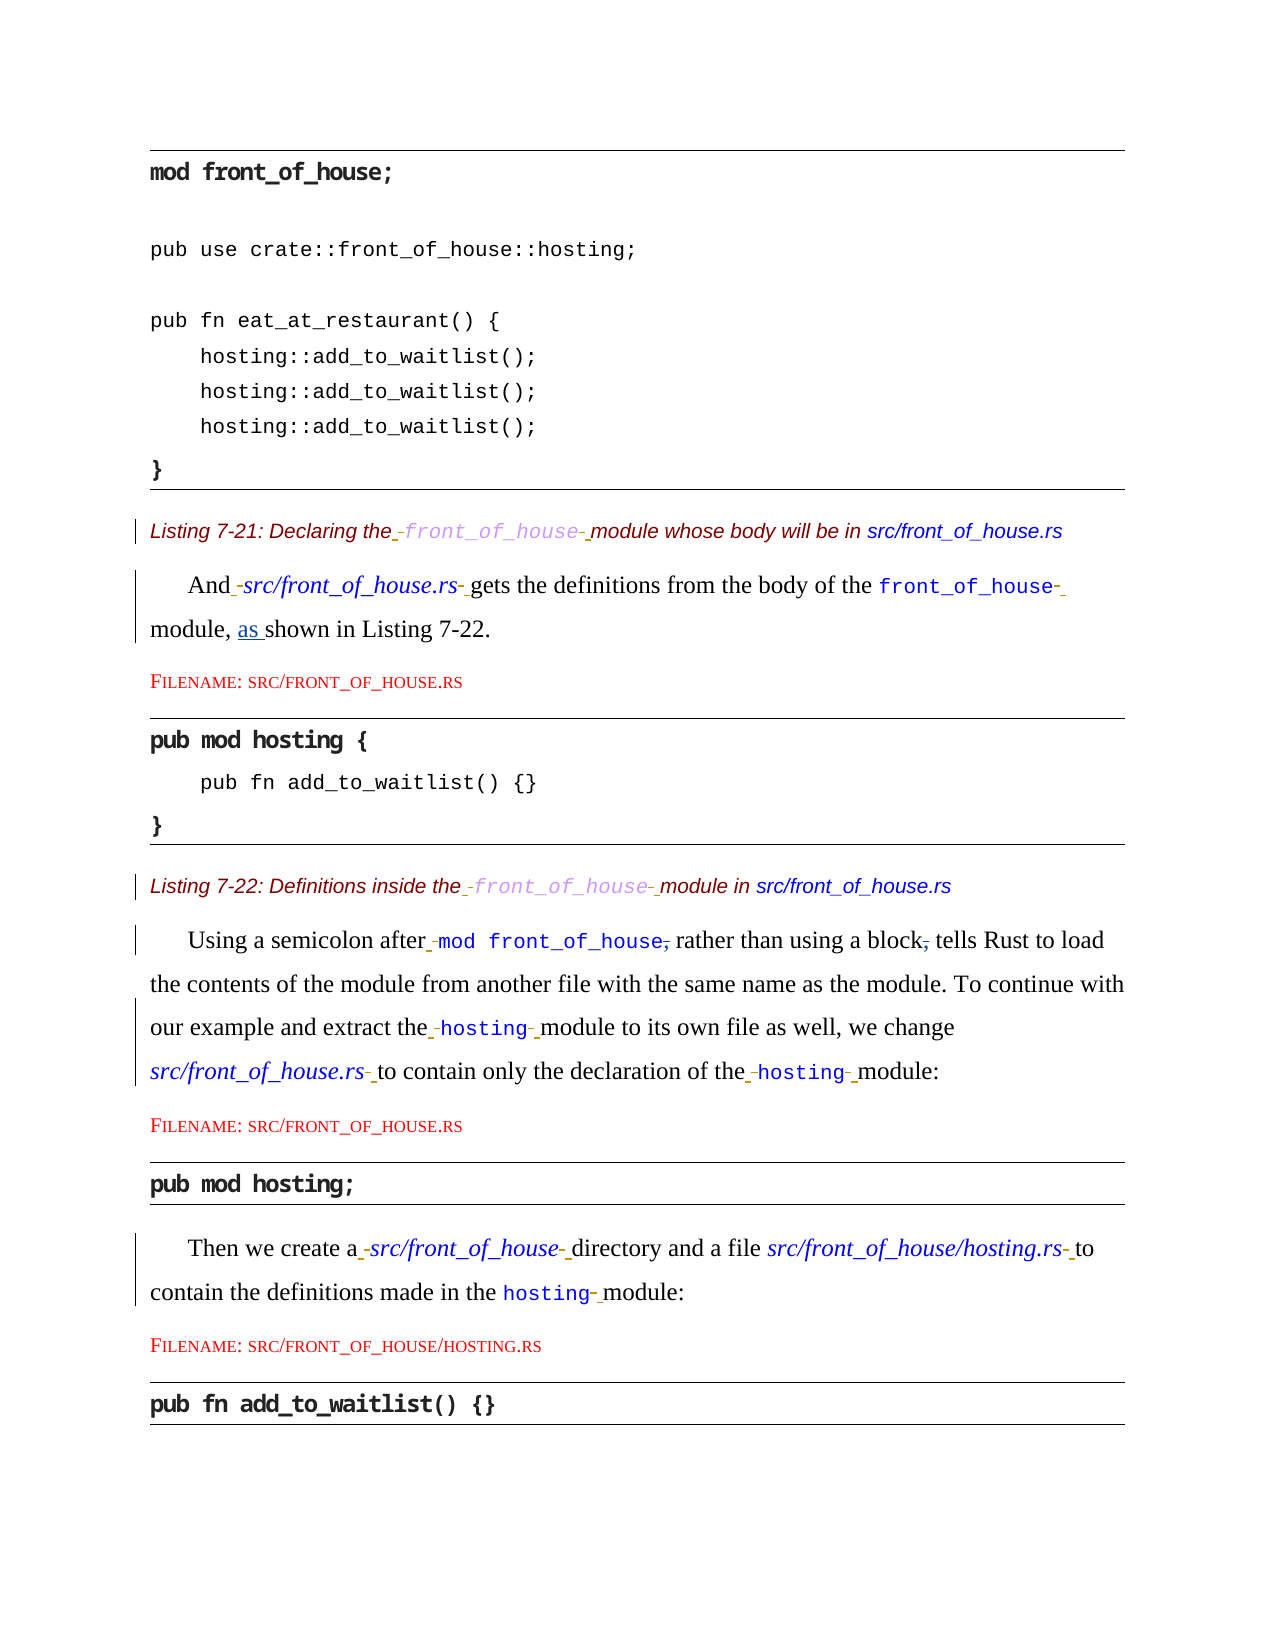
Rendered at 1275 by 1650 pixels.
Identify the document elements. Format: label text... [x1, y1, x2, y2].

text pub fn add_to_waitlist() {} [150, 772, 1125, 796]
text pub use crate::front_of_house::hosting; [150, 239, 1125, 263]
text Filename: src/front_of_house.rs [150, 1113, 1125, 1137]
text Andsrc/front_of_house.rsgets the definitions from the body of the front_of_housemodule, shown in Listing 7-22. [150, 570, 1125, 642]
text pub fn add_to_waitlist() {} [150, 1383, 1125, 1424]
text } [150, 452, 1125, 489]
text mod front_of_house; [150, 151, 1125, 188]
text hosting::add_to_waitlist(); [150, 381, 1125, 405]
list Listing 7-22: Definitions inside thefront_of_housemodule in src/front_of_house.rs [150, 874, 1125, 900]
text pub mod hosting { [150, 719, 1125, 756]
text Filename: src/front_of_house.rs [150, 669, 1125, 693]
text pub fn eat_at_restaurant() { [150, 310, 1125, 334]
list Listing 7-21: Declaring thefront_of_housemodule whose body will be in src/front_of_house.rs [150, 518, 1125, 544]
text Then we create asrc/front_of_housedirectory and a file src/front_of_house/hosting.rsto contain the definitions made in the hostingmodule: [150, 1233, 1125, 1306]
text hosting::add_to_waitlist(); [150, 346, 1125, 369]
text pub mod hosting; [150, 1163, 1125, 1204]
text hosting::add_to_waitlist(); [150, 417, 1125, 440]
text Filename: src/front_of_house/hosting.rs [150, 1333, 1125, 1357]
text } [150, 807, 1125, 844]
text Using a semicolon aftermod front_of_house rather than using a block tells Rust to load the contents of the module from another file with the same name as the module. To continue with our example and extract thehostingmodule to its own file as well, we changesrc/front_of_house.rsto contain only the declaration of thehostingmodule: [150, 925, 1125, 1086]
